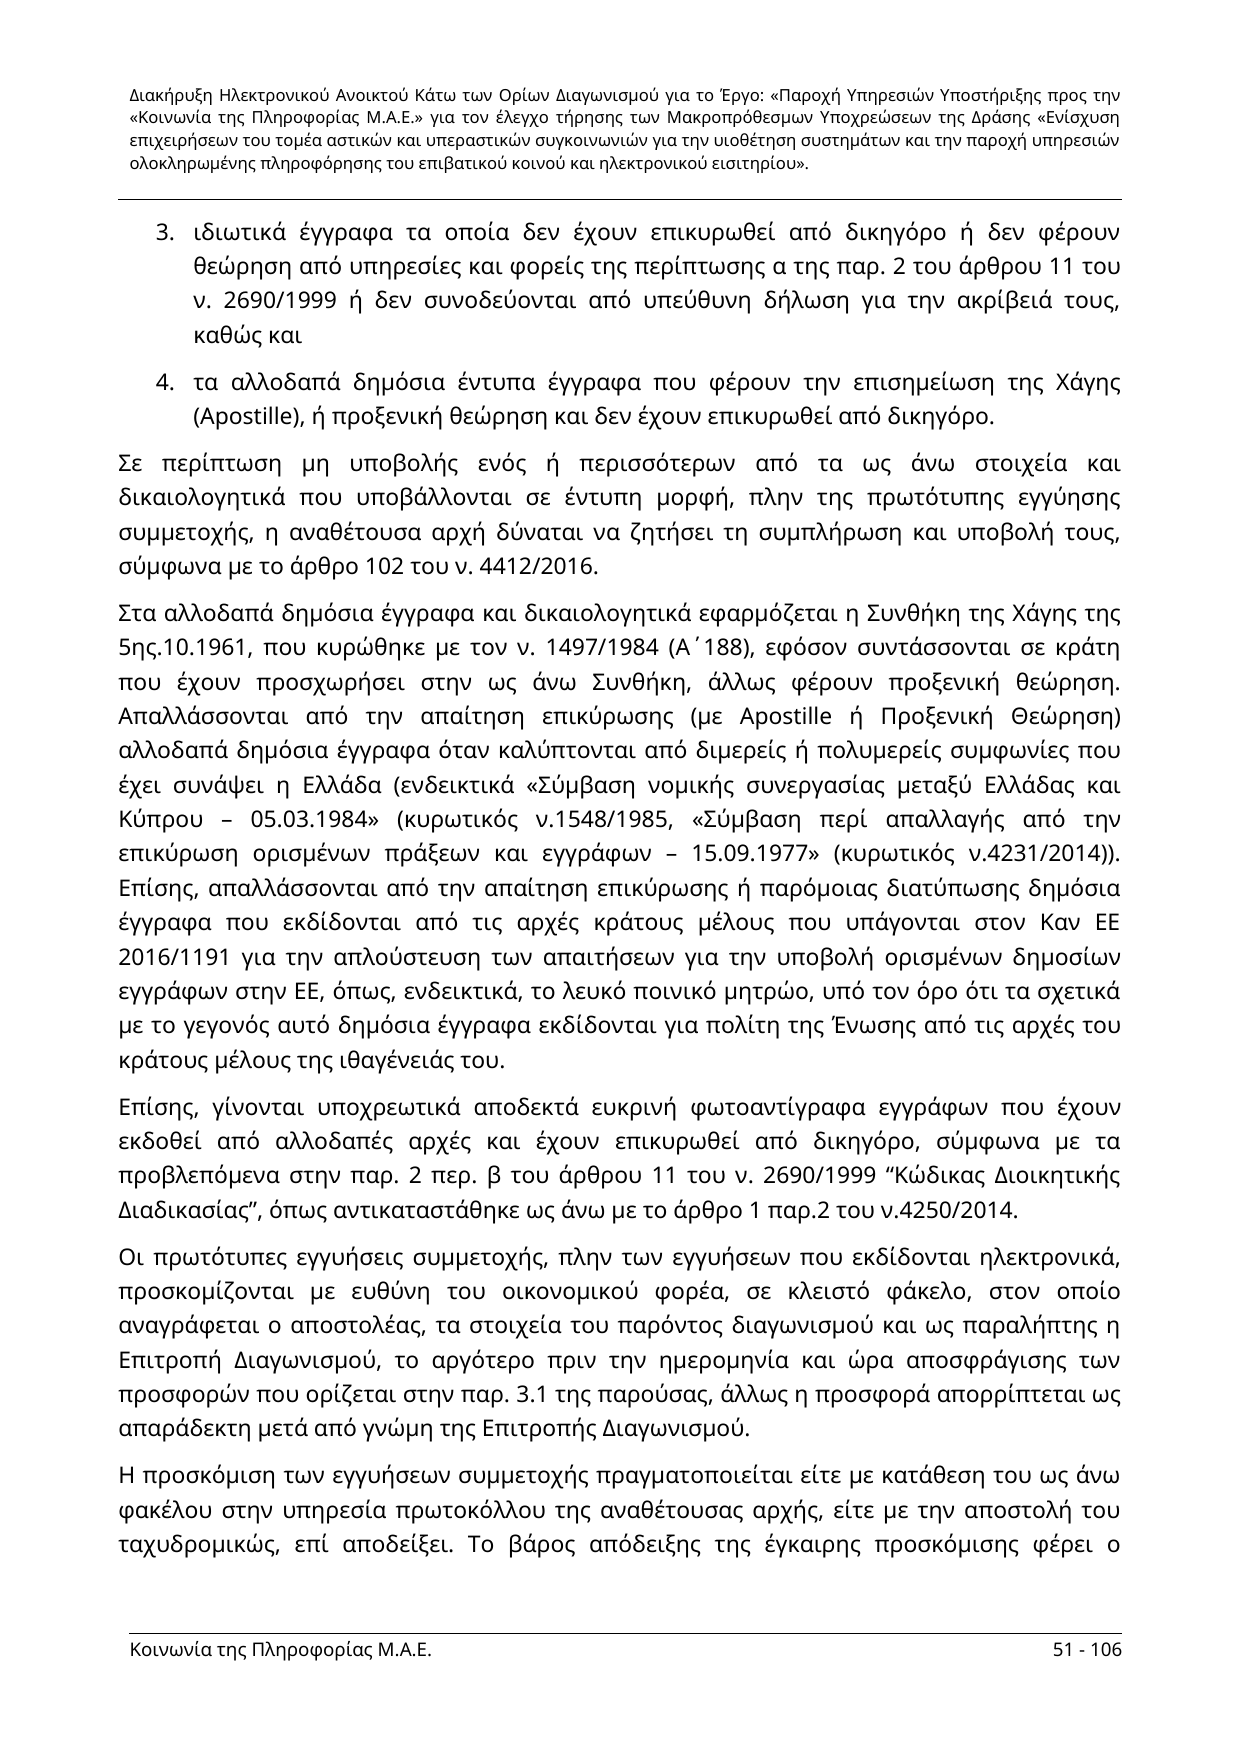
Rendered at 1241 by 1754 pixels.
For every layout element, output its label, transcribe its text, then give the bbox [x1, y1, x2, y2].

text Σε περίπτωση μη υποβολής ενός ή περισσότερων από τα ως άνω στοιχεία και δικαιολογητικά που υποβάλλονται σε έντυπη μορφή, πλην της πρωτότυπης εγγύησης συμμετοχής, η αναθέτουσα αρχή δύναται να ζητήσει τη συμπλήρωση και υποβολή τους, σύμφωνα με το άρθρο 102 του ν. 4412/2016. [118, 447, 1122, 581]
text Οι πρωτότυπες εγγυήσεις συμμετοχής, πλην των εγγυήσεων που εκδίδονται ηλεκτρονικά, προσκομίζονται με ευθύνη του οικονομικού φορέα, σε κλειστό φάκελο, στον οποίο αναγράφεται ο αποστολέας, τα στοιχεία του παρόντος διαγωνισμού και ως παραλήπτης η Επιτροπή Διαγωνισμού, το αργότερο πριν την ημερομηνία και ώρα αποσφράγισης των προσφορών που ορίζεται στην παρ. 3.1 της παρούσας, άλλως η προσφορά απορρίπτεται ως απαράδεκτη μετά από γνώμη της Επιτροπής Διαγωνισμού. [118, 1241, 1122, 1444]
text Επίσης, γίνονται υποχρεωτικά αποδεκτά ευκρινή φωτοαντίγραφα εγγράφων που έχουν εκδοθεί από αλλοδαπές αρχές και έχουν επικυρωθεί από δικηγόρο, σύμφωνα με τα προβλεπόμενα στην παρ. 2 περ. β του άρθρου 11 του ν. 2690/1999 “Κώδικας Διοικητικής Διαδικασίας”, όπως αντικαταστάθηκε ως άνω με το άρθρο 1 παρ.2 του ν.4250/2014. [118, 1091, 1122, 1225]
text Στα αλλοδαπά δημόσια έγγραφα και δικαιολογητικά εφαρμόζεται η Συνθήκη της Χάγης της 5ης.10.1961, που κυρώθηκε με τον ν. 1497/1984 (Α΄188), εφόσον συντάσσονται σε κράτη που έχουν προσχωρήσει στην ως άνω Συνθήκη, άλλως φέρουν προξενική θεώρηση. Απαλλάσσονται από την απαίτηση επικύρωσης (με Apostille ή Προξενική Θεώρηση) αλλοδαπά δημόσια έγγραφα όταν καλύπτονται από διμερείς ή πολυμερείς συμφωνίες που έχει συνάψει η Ελλάδα (ενδεικτικά «Σύμβαση νομικής συνεργασίας μεταξύ Ελλάδας και Κύπρου – 05.03.1984» (κυρωτικός ν.1548/1985, «Σύμβαση περί απαλλαγής από την επικύρωση ορισμένων πράξεων και εγγράφων – 15.09.1977» (κυρωτικός ν.4231/2014)). Επίσης, απαλλάσσονται από την απαίτηση επικύρωσης ή παρόμοιας διατύπωσης δημόσια έγγραφα που εκδίδονται από τις αρχές κράτους μέλους που υπάγονται στον Καν ΕΕ 2016/1191 για την απλούστευση των απαιτήσεων για την υποβολή ορισμένων δημοσίων εγγράφων στην ΕΕ, όπως, ενδεικτικά, το λευκό ποινικό μητρώο, υπό τον όρο ότι τα σχετικά με το γεγονός αυτό δημόσια έγγραφα εκδίδονται για πολίτη της Ένωσης από τις αρχές του κράτους μέλους της ιθαγένειάς του. [118, 597, 1122, 1075]
list ιδιωτικά έγγραφα τα οποία δεν έχουν επικυρωθεί από δικηγόρο ή δεν φέρουν θεώρηση από υπηρεσίες και φορείς της περίπτωσης α της παρ. 2 του άρθρου 11 του ν. 2690/1999 ή δεν συνοδεύονται από υπεύθυνη δήλωση για την ακρίβειά τους, καθώς και [156, 216, 1122, 350]
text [118, 1459, 1122, 1559]
list τα αλλοδαπά δημόσια έντυπα έγγραφα που φέρουν την επισημείωση της Χάγης (Apostille), ή προξενική θεώρηση και δεν έχουν επικυρωθεί από δικηγόρο. [156, 366, 1122, 431]
